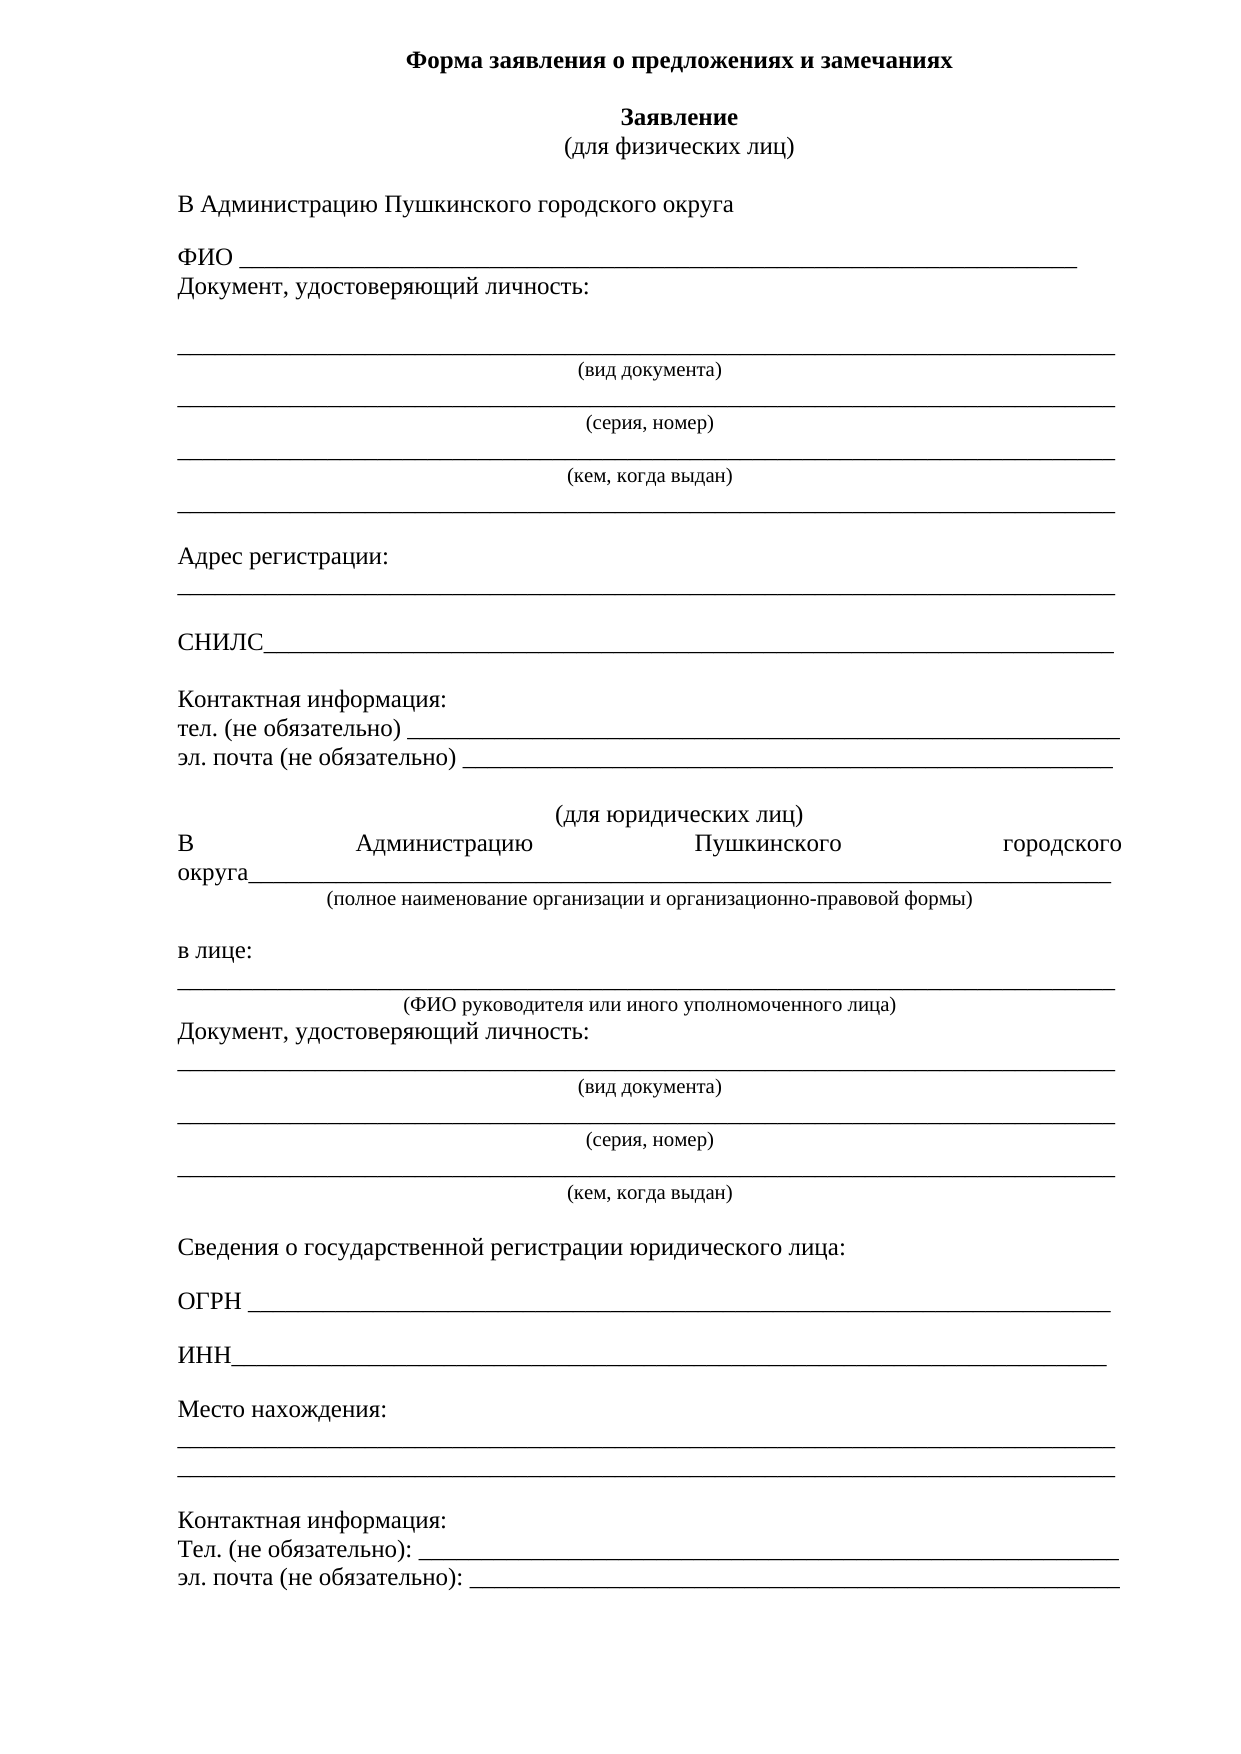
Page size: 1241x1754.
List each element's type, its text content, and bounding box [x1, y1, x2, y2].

text ___________________________________________________________________________ [177, 1098, 1122, 1127]
text ___________________________________________________________________________ [177, 487, 1122, 516]
text Документ, удостоверяющий личность: [177, 1016, 1122, 1045]
text (полное наименование организации и организационно-правовой формы) [177, 886, 1122, 910]
text Адрес регистрации: [177, 541, 1122, 569]
text (серия, номер) [177, 410, 1122, 434]
text ___________________________________________________________________________ [177, 434, 1122, 463]
text (вид документа) [177, 357, 1122, 381]
text В Администрацию Пушкинского городского округа_____________________________________________________________________ [177, 828, 1122, 886]
text Тел. (не обязательно): ________________________________________________________ [177, 1534, 1122, 1562]
text ИНН______________________________________________________________________ [177, 1340, 1122, 1369]
text (кем, когда выдан) [177, 1179, 1122, 1204]
text ___________________________________________________________________________ [177, 1151, 1122, 1179]
text эл. почта (не обязательно) ____________________________________________________ [177, 742, 1122, 771]
text в лице: [177, 935, 1122, 964]
text ___________________________________________________________________________ [177, 569, 1122, 598]
text Заявление [177, 102, 1122, 131]
text (для физических лиц) [177, 131, 1122, 160]
text ___________________________________________________________________________ [177, 1422, 1122, 1451]
text (кем, когда выдан) [177, 463, 1122, 487]
text ФИО ___________________________________________________________________ [177, 242, 1122, 271]
text ___________________________________________________________________________ [177, 329, 1122, 357]
text В Администрацию Пушкинского городского округа [177, 189, 1122, 217]
text (вид документа) [177, 1074, 1122, 1098]
text (серия, номер) [177, 1127, 1122, 1151]
text ___________________________________________________________________________ [177, 1451, 1122, 1480]
text ___________________________________________________________________________ [177, 381, 1122, 410]
text (для юридических лиц) [177, 799, 1122, 828]
text Контактная информация: [177, 1505, 1122, 1534]
text (ФИО руководителя или иного уполномоченного лица) [177, 992, 1122, 1016]
text Место нахождения: [177, 1394, 1122, 1422]
text ___________________________________________________________________________ [177, 964, 1122, 992]
subtitle Форма заявления о предложениях и замечаниях [177, 48, 1122, 74]
text Документ, удостоверяющий личность: [177, 271, 1122, 300]
text Контактная информация: [177, 684, 1122, 713]
text СНИЛС____________________________________________________________________ [177, 627, 1122, 656]
text тел. (не обязательно) _________________________________________________________ [177, 713, 1122, 742]
text эл. почта (не обязательно): ____________________________________________________ [177, 1562, 1122, 1591]
text Сведения о государственной регистрации юридического лица: [177, 1232, 1122, 1261]
text ОГРН _____________________________________________________________________ [177, 1286, 1122, 1315]
text ___________________________________________________________________________ [177, 1045, 1122, 1074]
